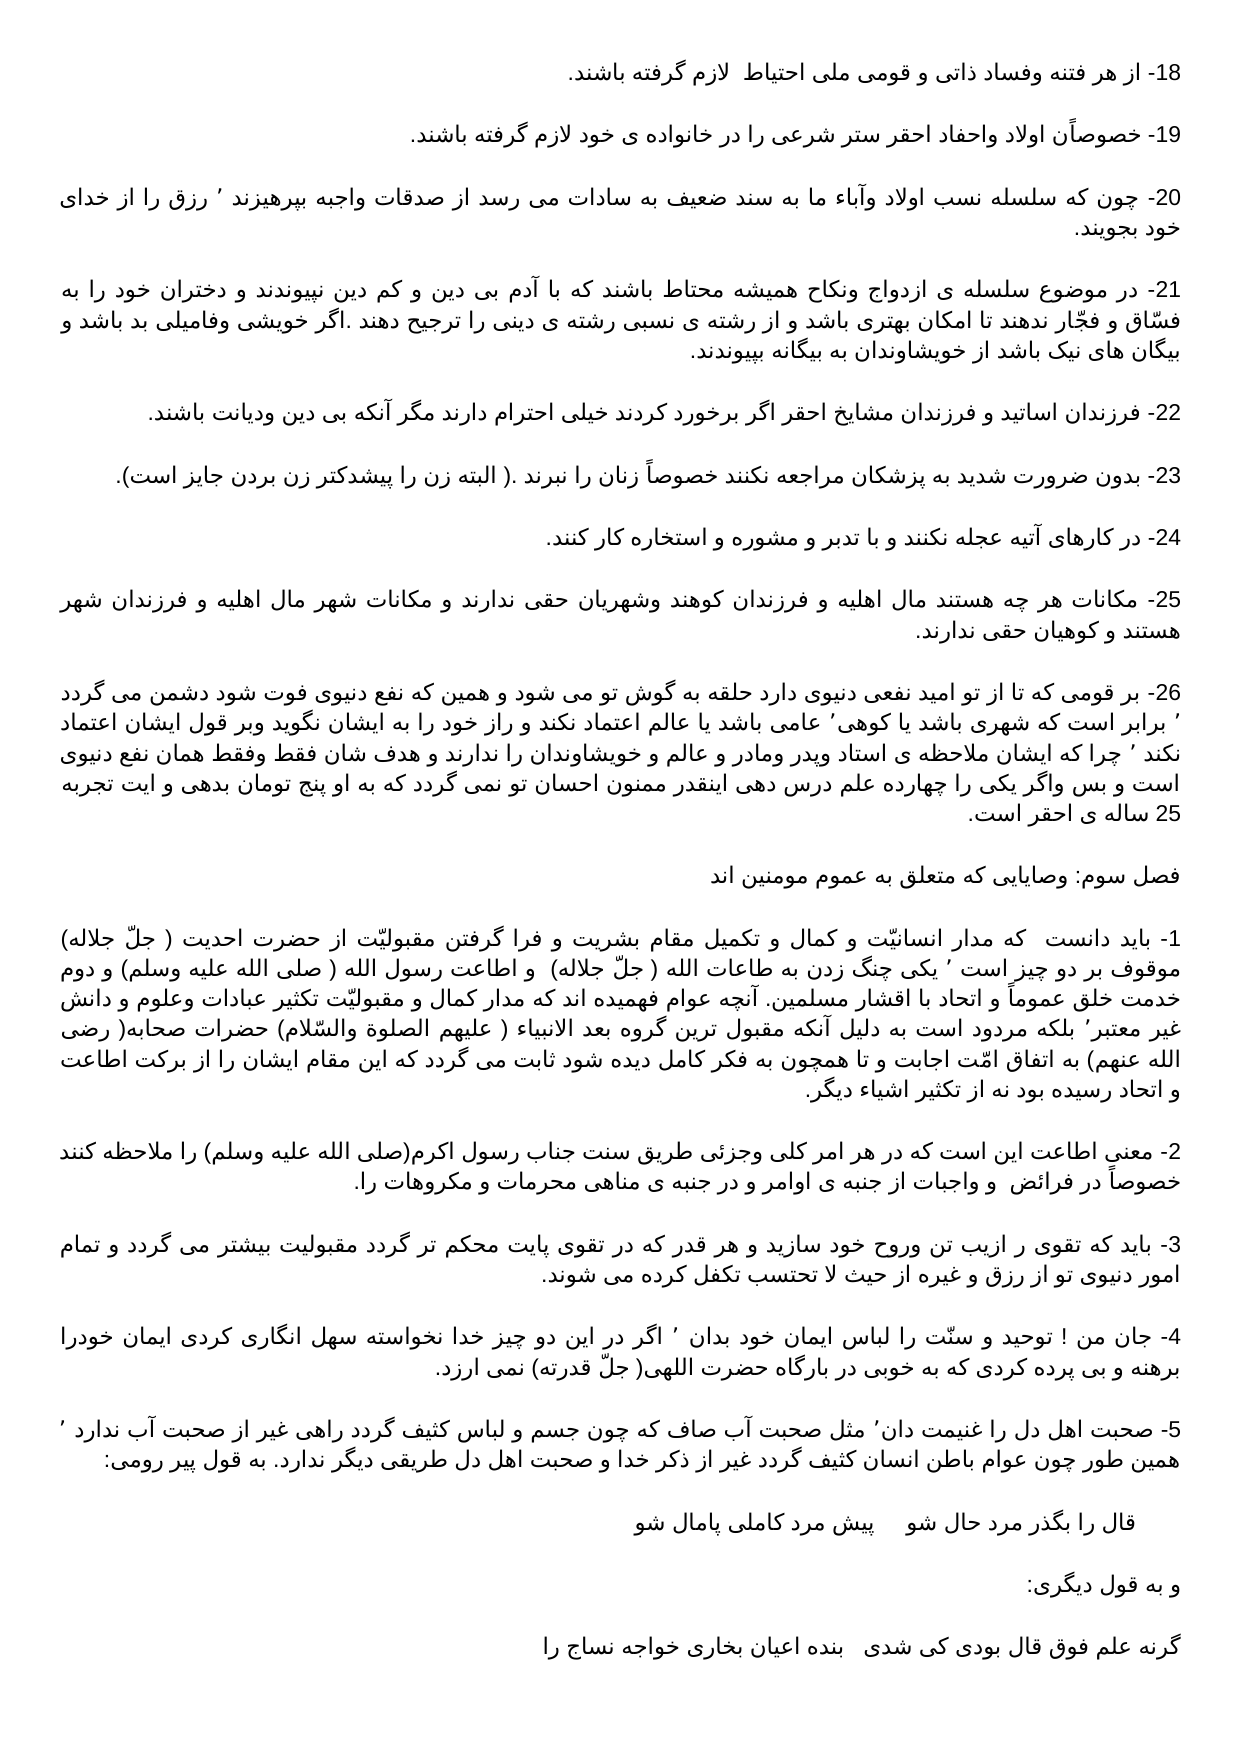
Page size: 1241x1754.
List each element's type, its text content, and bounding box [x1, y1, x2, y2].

text 23- بدون ضرورت شدید به پزشکان مراجعه نکنند خصوصاً زنان را نبرند .( البته زن را پیشدکتر زن بردن جایز است). [59, 462, 1181, 488]
text 2- معنی اطاعت این است که در هر امر کلی وجزئی طریق سنت جناب رسول اکرم(صلی الله علیه وسلم) را ملاحظه کنند خصوصاً در فرائض و واجبات از جنبه ی اوامر و در جنبه ی مناهی محرمات و مکروهات را. [59, 1138, 1181, 1195]
text 4- جان من ! توحید و سنّت را لباس ایمان خود بدان ٬ اگر در این دو چیز خدا نخواسته سهل انگاری کردی ایمان خودرا برهنه و بی پرده کردی که به خوبی در بارگاه حضرت اللهی( جلّ قدرته) نمی ارزد. [59, 1323, 1181, 1380]
text 20- چون که سلسله نسب اولاد وآباء ما به سند ضعیف به سادات می رسد از صدقات واجبه بپرهیزند ٬ رزق را از خدای خود بجویند. [59, 184, 1181, 240]
text 24- در کارهای آتیه عجله نکنند و با تدبر و مشوره و استخاره کار کنند. [59, 524, 1181, 550]
text 26- بر قومی که تا از تو امید نفعی دنیوی دارد حلقه به گوش تو می شود و همین که نفع دنیوی فوت شود دشمن می گردد ٬ برابر است که شهری باشد یا کوهی٬ عامی باشد یا عالم اعتماد نکند و راز خود را به ایشان نگوید وبر قول ایشان اعتماد نکند ٬ چرا که ایشان ملاحظه ی استاد وپدر ومادر و عالم و خویشاوندان را ندارند و هدف شان فقط وفقط همان نفع دنیوی است و بس واگر یکی را چهارده علم درس دهی اینقدر ممنون احسان تو نمی گردد که به او پنج تومان بدهی و ایت تجربه 25 ساله ی احقر است. [59, 679, 1181, 826]
text 1- باید دانست که مدار انسانیّت و کمال و تکمیل مقام بشریت و فرا گرفتن مقبولیّت از حضرت احدیت ( جلّ جلاله) موقوف بر دو چیز است ٬ یکی چنگ زدن به طاعات الله ( جلّ جلاله) و اطاعت رسول الله ( صلی الله علیه وسلم) و دوم خدمت خلق عموماً و اتحاد با اقشار مسلمین. آنچه عوام فهمیده اند که مدار کمال و مقبولیّت تکثیر عبادات وعلوم و دانش غیر معتبر٬ بلکه مردود است به دلیل آنکه مقبول ترین گروه بعد الانبیاء ( علیهم الصلوة والسّلام) حضرات صحابه( رضی الله عنهم) به اتفاق امّت اجابت و تا همچون به فکر کامل دیده شود ثابت می گردد که این مقام ایشان را از برکت اطاعت و اتحاد رسیده بود نه از تکثیر اشیاء دیگر. [59, 925, 1181, 1102]
text 18- از هر فتنه وفساد ذاتی و قومی ملی احتیاط لازم گرفته باشند. [59, 59, 1181, 85]
text قال را بگذر مرد حال شو پیش مرد کاملی پامال شو [59, 1508, 1181, 1535]
text 25- مکانات هر چه هستند مال اهلیه و فرزندان کوهند وشهریان حقی ندارند و مکانات شهر مال اهلیه و فرزندان شهر هستند و کوهیان حقی ندارند. [59, 586, 1181, 643]
text گرنه علم فوق قال بودی کی شدی بنده اعیان بخاری خواجه نساج را [59, 1633, 1181, 1660]
text و به قول دیگری: [59, 1571, 1181, 1597]
text 5- صحبت اهل دل را غنیمت دان٬ مثل صحبت آب صاف که چون جسم و لباس کثیف گردد راهی غیر از صحبت آب ندارد ٬ همین طور چون عوام باطن انسان کثیف گردد غیر از ذکر خدا و صحبت اهل دل طریقی دیگر ندارد. به قول پیر رومی: [59, 1416, 1181, 1472]
text 22- فرزندان اساتید و فرزندان مشایخ احقر اگر برخورد کردند خیلی احترام دارند مگر آنکه بی دین ودیانت باشند. [59, 399, 1181, 426]
text 21- در موضوع سلسله ی ازدواج ونکاح همیشه محتاط باشند که با آدم بی دین و کم دین نپیوندند و دختران خود را به فسّاق و فجّار ندهند تا امکان بهتری باشد و از رشته ی نسبی رشته ی دینی را ترجیح دهند .اگر خویشی وفامیلی بد باشد و بیگان های نیک باشد از خویشاوندان به بیگانه بپیوندند. [59, 276, 1181, 363]
text 19- خصوصاًن اولاد واحفاد احقر ستر شرعی را در خانواده ی خود لازم گرفته باشند. [59, 121, 1181, 148]
text فصل سوم: وصایایی که متعلق به عموم مومنین اند [59, 862, 1181, 889]
text 3- باید که تقوی ر ازیب تن وروح خود سازید و هر قدر که در تقوی پایت محکم تر گردد مقبولیت بیشتر می گردد و تمام امور دنیوی تو از رزق و غیره از حیث لا تحتسب تکفل کرده می شوند. [59, 1231, 1181, 1287]
